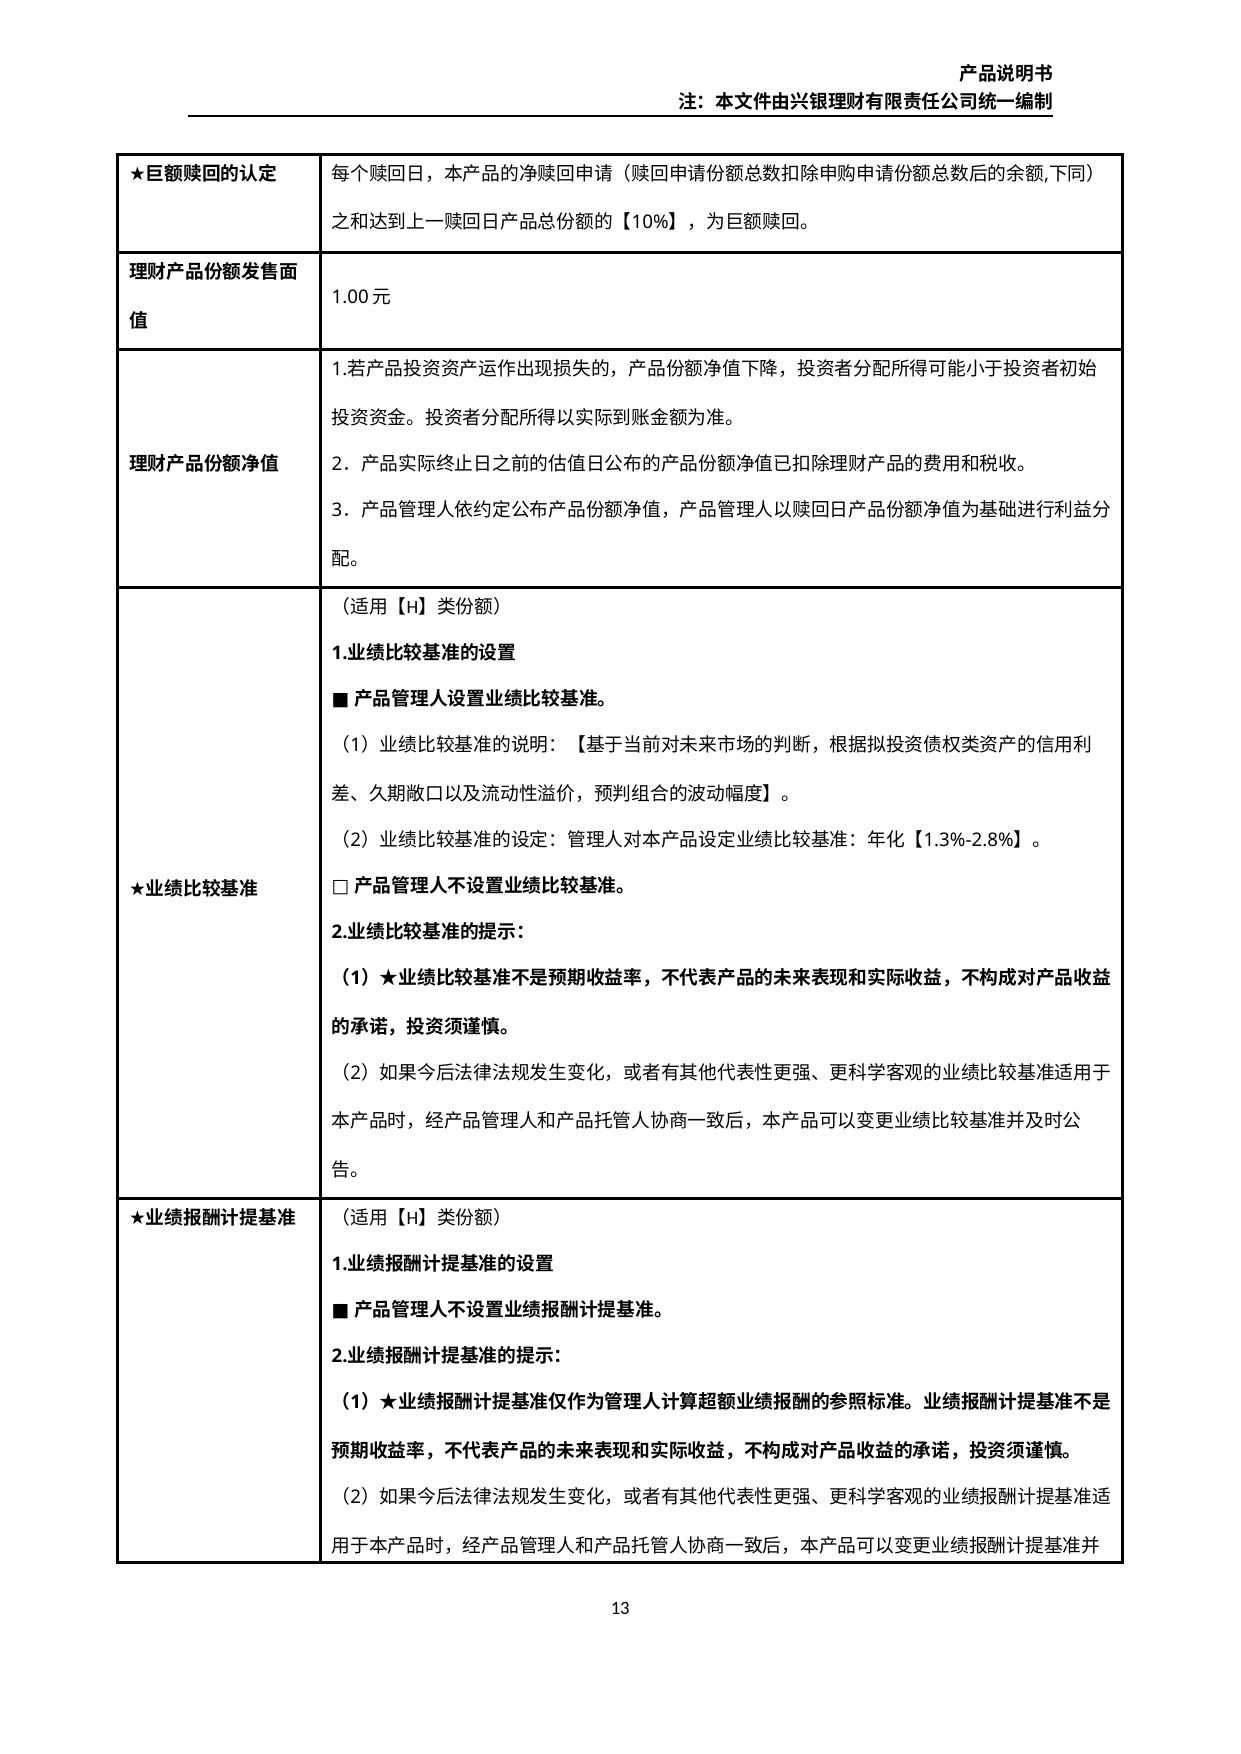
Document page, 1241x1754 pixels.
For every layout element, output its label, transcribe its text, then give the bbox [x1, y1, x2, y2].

table_cell ★业绩比较基准 [119, 589, 319, 1197]
table_cell ★巨额赎回的认定 [119, 156, 319, 251]
table_cell （适用【H】类份额） 1.业绩比较基准的设置 ■ 产品管理人设置业绩比较基准。 （1）业绩比较基准的说明：【基于当前对未来市场的判断，根据拟投资债权类资产的信用利差、久期敞口以及流动性溢价，预判组合的波动幅度】。 （2）业绩比较基准的设定：管理人对本产品设定业绩比较基准：年化【1.3%-2.8%】。 □ 产品管理人不设置业绩比较基准。 2.业绩比较基准的提示： （1）★业绩比较基准不是预期收益率，不代表产品的未来表现和实际收益，不构成对产品收益的承诺，投资须谨慎。 （2）如果今后法律法规发生变化，或者有其他代表性更强、更科学客观的业绩比较基准适用于本产品时，经产品管理人和产品托管人协商一致后，本产品可以变更业绩比较基准并及时公告。 [322, 589, 1121, 1197]
table_cell 理财产品份额净值 [119, 351, 319, 586]
table_cell 每个赎回日，本产品的净赎回申请（赎回申请份额总数扣除申购申请份额总数后的余额,下同）之和达到上一赎回日产品总份额的【10%】，为巨额赎回。 [322, 156, 1121, 251]
table_cell ★业绩报酬计提基准 [119, 1200, 319, 1561]
table_cell 1.若产品投资资产运作出现损失的，产品份额净值下降，投资者分配所得可能小于投资者初始投资资金。投资者分配所得以实际到账金额为准。 2．产品实际终止日之前的估值日公布的产品份额净值已扣除理财产品的费用和税收。 3．产品管理人依约定公布产品份额净值，产品管理人以赎回日产品份额净值为基础进行利益分配。 [322, 351, 1121, 586]
table_cell 理财产品份额发售面值 [119, 254, 319, 348]
table_cell 1.00元 [322, 254, 1121, 348]
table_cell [322, 1200, 1121, 1561]
